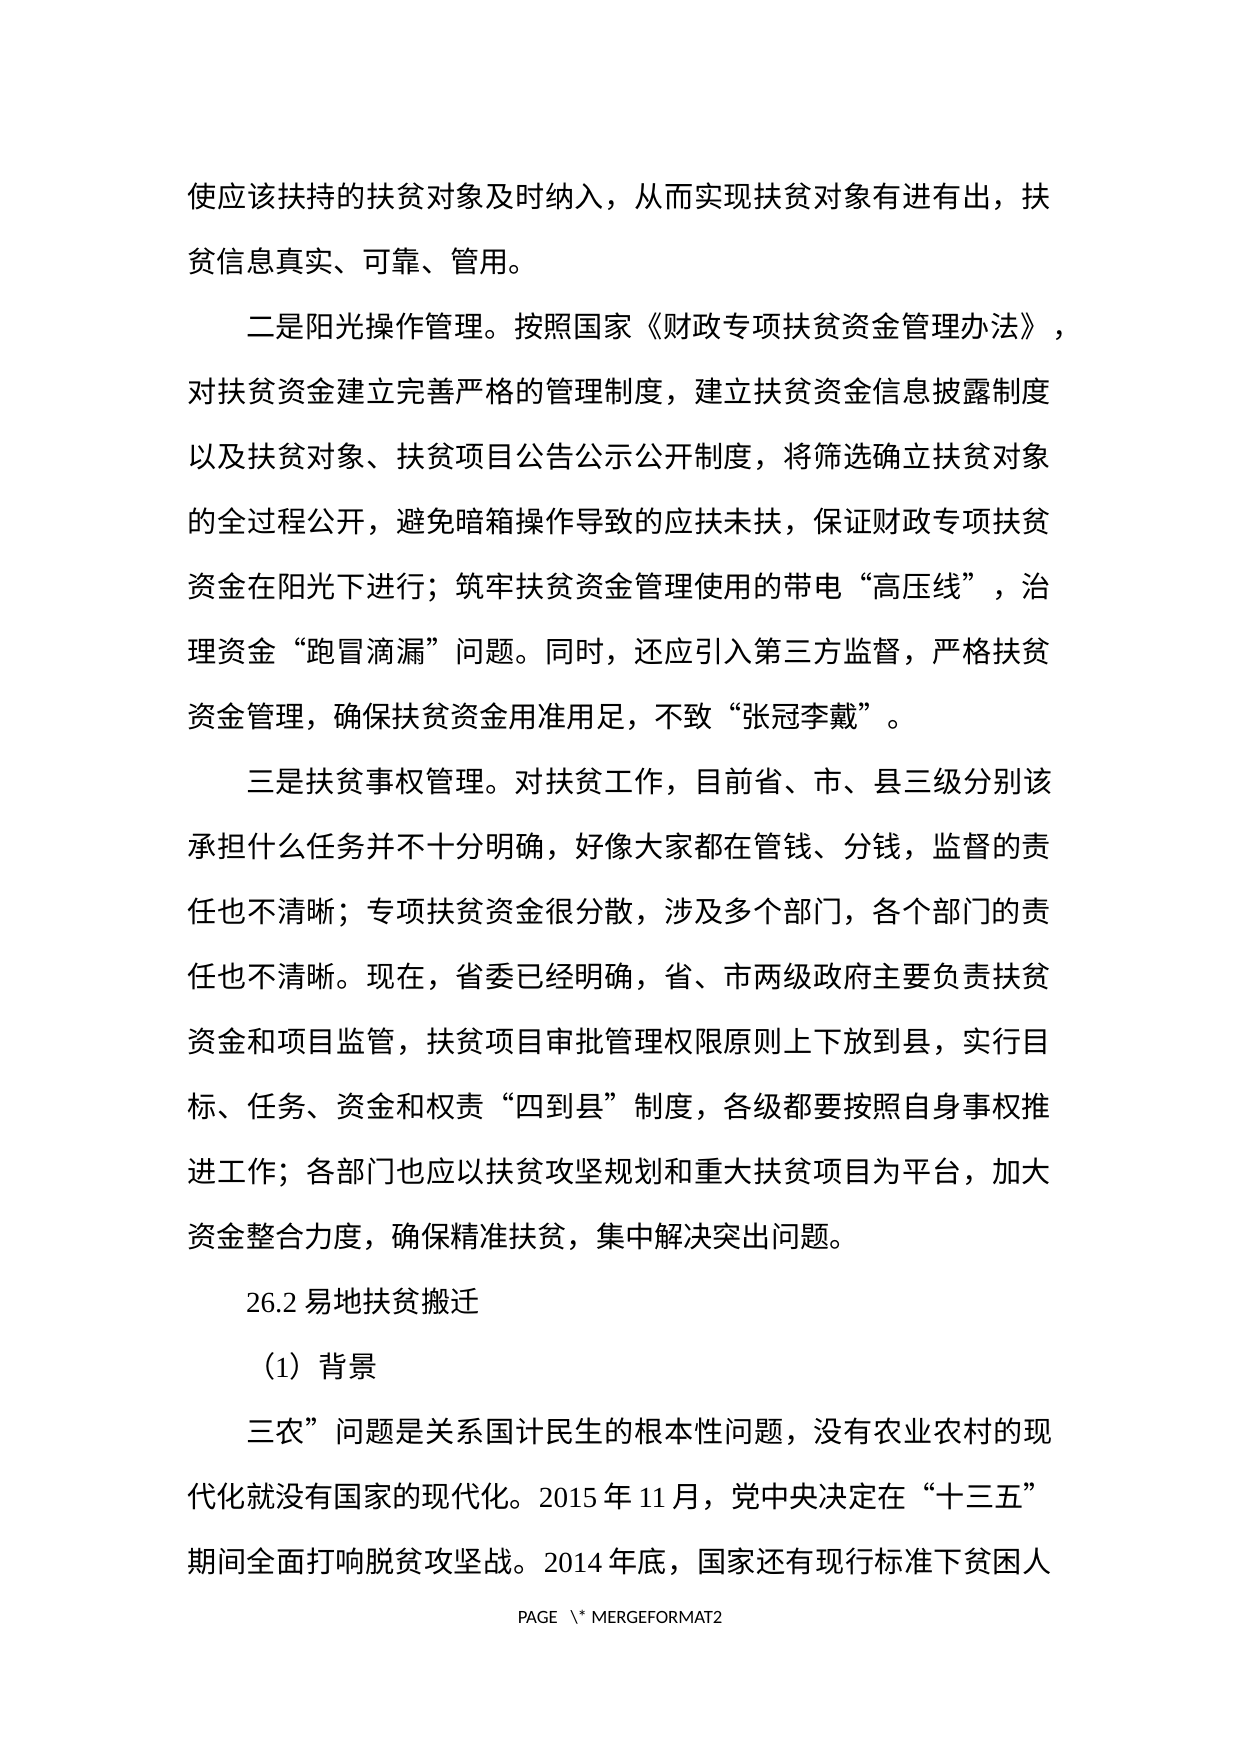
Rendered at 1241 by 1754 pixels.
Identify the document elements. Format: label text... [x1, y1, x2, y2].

text 三是扶贫事权管理。对扶贫工作，目前省、市、县三级分别该承担什么任务并不十分明确，好像大家都在管钱、分钱，监督的责任也不清晰；专项扶贫资金很分散，涉及多个部门，各个部门的责任也不清晰。现在，省委已经明确，省、市两级政府主要负责扶贫资金和项目监管，扶贫项目审批管理权限原则上下放到县，实行目标、任务、资金和权责“四到县”制度，各级都要按照自身事权推进工作；各部门也应以扶贫攻坚规划和重大扶贫项目为平台，加大资金整合力度，确保精准扶贫，集中解决突出问题。 [187, 747, 1053, 1267]
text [187, 1397, 1053, 1592]
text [187, 162, 1053, 292]
text 二是阳光操作管理。按照国家《财政专项扶贫资金管理办法》，对扶贫资金建立完善严格的管理制度，建立扶贫资金信息披露制度以及扶贫对象、扶贫项目公告公示公开制度，将筛选确立扶贫对象的全过程公开，避免暗箱操作导致的应扶未扶，保证财政专项扶贫资金在阳光下进行；筑牢扶贫资金管理使用的带电“高压线”，治理资金“跑冒滴漏”问题。同时，还应引入第三方监督，严格扶贫资金管理，确保扶贫资金用准用足，不致“张冠李戴”。 [187, 292, 1053, 747]
text 26.2 易地扶贫搬迁 [187, 1267, 1053, 1332]
text （1）背景 [187, 1332, 1053, 1397]
